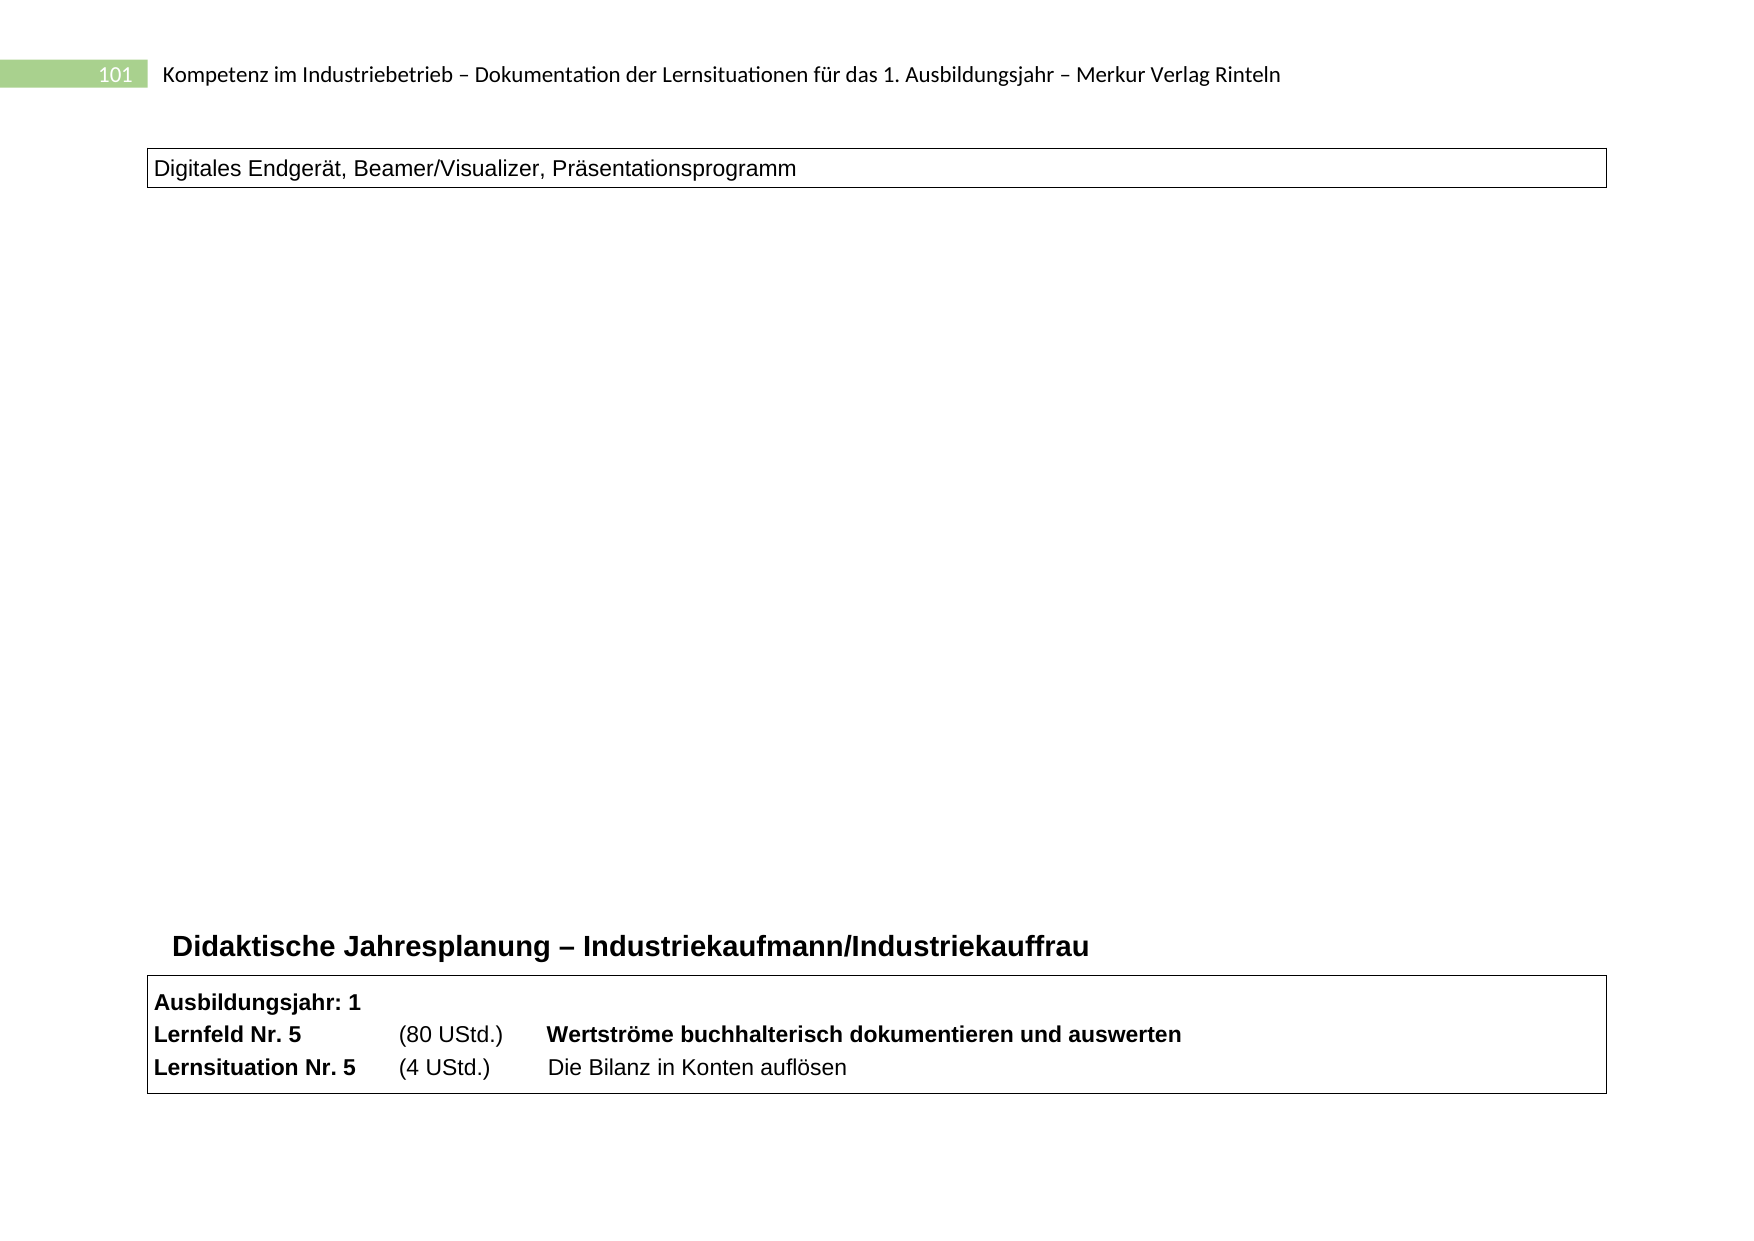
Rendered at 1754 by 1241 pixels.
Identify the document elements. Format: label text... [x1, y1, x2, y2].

text Didaktische Jahresplanung – Industriekaufmann/Industriekauffrau [148, 929, 1606, 963]
table_header Ausbildungsjahr: 1 Lernfeld Nr. 5 (80 UStd.) Wertströme buchhalterisch dokumentieren und auswerten Lernsituation Nr. 5 (4 UStd.) Die Bilanz in Konten auflösen [148, 976, 1606, 1092]
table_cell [148, 149, 1606, 187]
